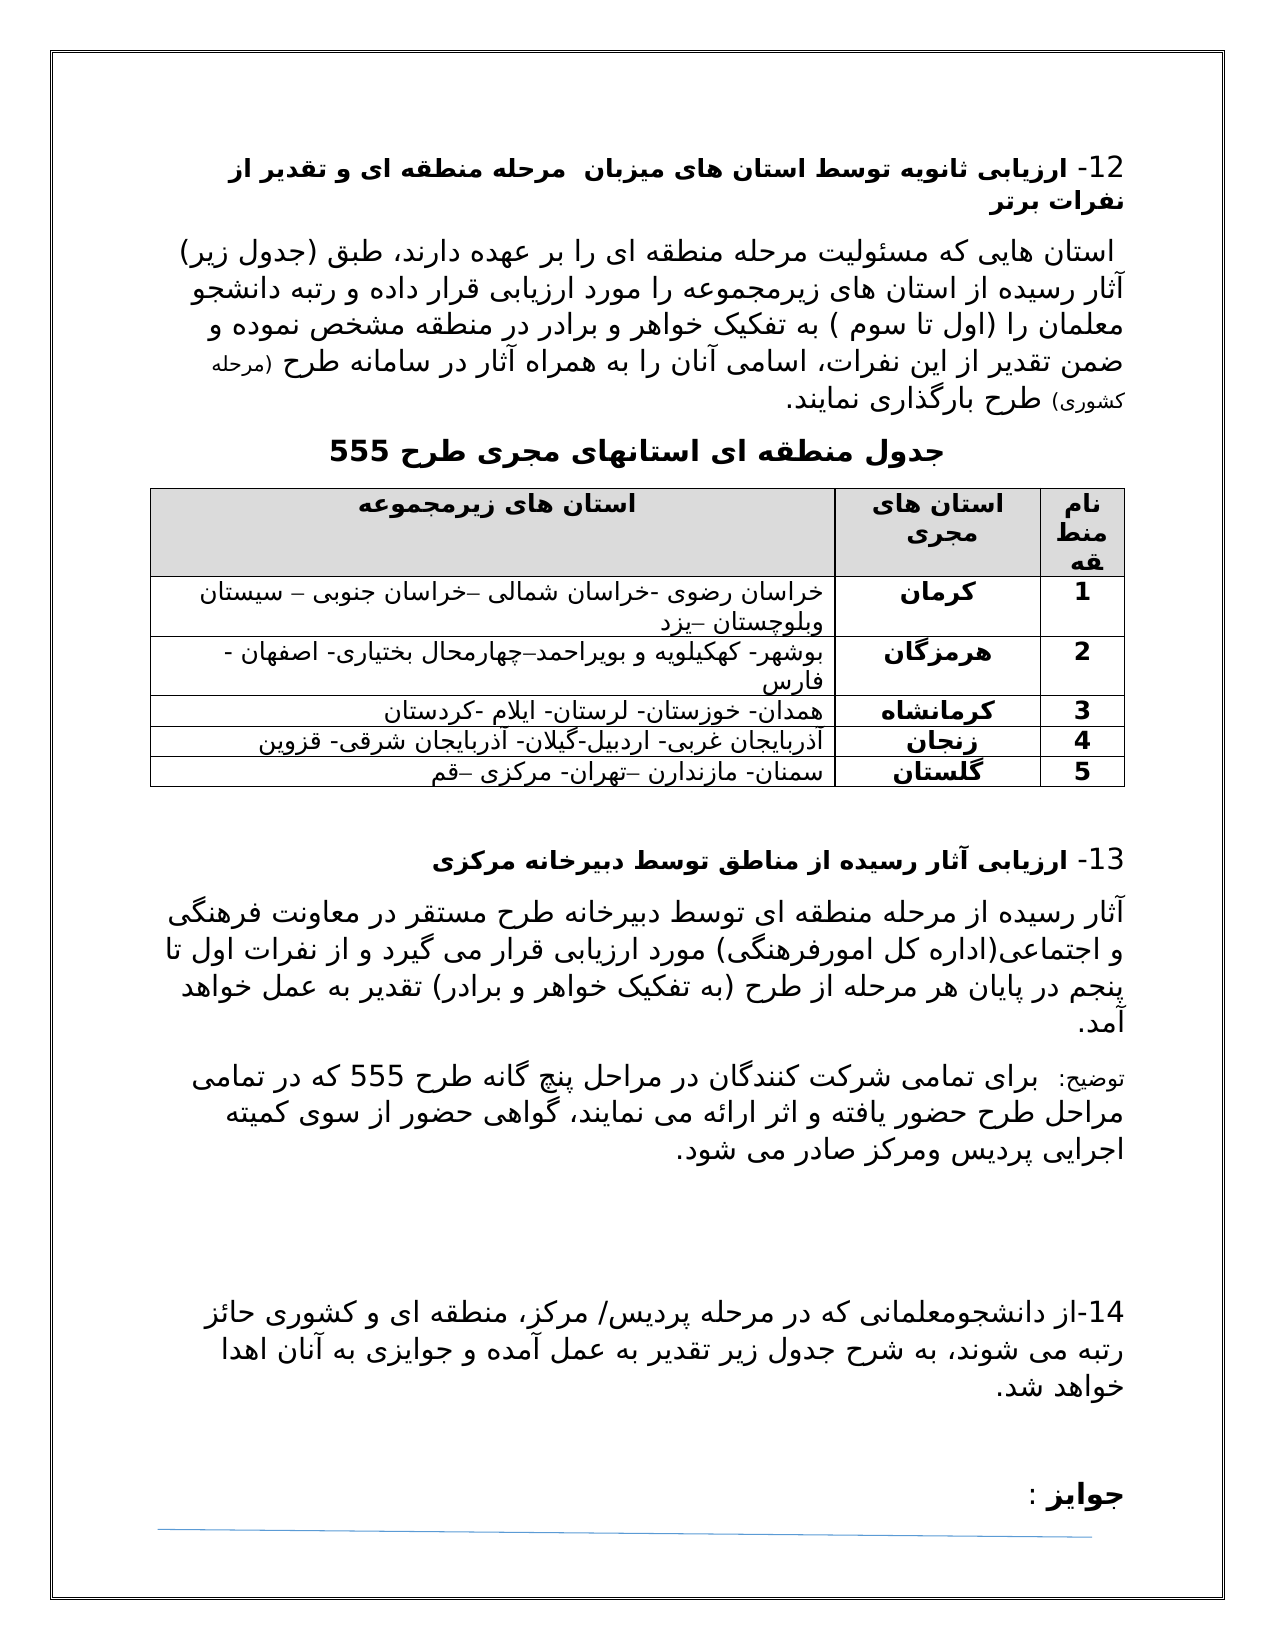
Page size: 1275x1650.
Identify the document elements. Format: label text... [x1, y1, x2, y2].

table_header استان های زیرمجموعه [151, 489, 834, 576]
table_cell خراسان رضوی -خراسان شمالی –خراسان جنوبی – سیستان وبلوچستان –یزد [151, 577, 834, 636]
text آثار رسیده از مرحله منطقه ای توسط دبیرخانه طرح مستقر در معاونت فرهنگی و اجتماعی(اداره کل امورفرهنگی) مورد ارزیابی قرار می گیرد و از نفرات اول تا پنجم در پایان هر مرحله از طرح (به تفکیک خواهر و برادر) تقدیر به عمل خواهد آمد. [150, 896, 1125, 1039]
text استان هایی که مسئولیت مرحله منطقه ای را بر عهده دارند، طبق (جدول زیر) آثار رسیده از استان های زیرمجموعه را مورد ارزیابی قرار داده و رتبه دانشجو معلمان را (اول تا سوم ) به تفکیک خواهر و برادر در منطقه مشخص نموده و ضمن تقدیر از این نفرات، اسامی آنان را به همراه آثار در سامانه طرح (مرحله کشوری) طرح بارگذاری نمایند. [150, 234, 1125, 415]
text 14-از دانشجومعلمانی که در مرحله پردیس/ مرکز، منطقه ای و کشوری حائز رتبه می شوند، به شرح جدول زیر تقدیر به عمل آمده و جوایزی به آنان اهدا خواهد شد. [150, 1296, 1125, 1403]
table_cell سمنان- مازندارن –تهران- مرکزی –قم [151, 757, 834, 786]
table_header استان های مجری [836, 489, 1040, 576]
table_cell 4 [1041, 727, 1124, 756]
table_cell آذربایجان غربی- اردبیل-گیلان- آذربایجان شرقی- قزوین [151, 727, 834, 756]
table_cell 2 [1041, 637, 1124, 695]
table_cell کرمانشاه [836, 696, 1040, 726]
text جدول منطقه ای استانهای مجری طرح 555 [150, 434, 1125, 468]
table_cell 3 [1041, 696, 1124, 726]
table_cell بوشهر- کهکیلویه و بویراحمد–چهارمحال بختیاری- اصفهان - فارس [151, 637, 834, 695]
table_cell همدان- خوزستان- لرستان- ایلام -کردستان [151, 696, 834, 726]
table_cell زنجان [836, 727, 1040, 756]
text جوایز : [150, 1477, 1125, 1511]
table_cell 5 [1041, 757, 1124, 786]
table_cell گلستان [836, 757, 1040, 786]
text 12- ارزیابی ثانویه توسط استان های میزبان مرحله منطقه ای و تقدیر از نفرات برتر [150, 150, 1125, 215]
table_cell 1 [1041, 577, 1124, 636]
table_cell هرمزگان [836, 637, 1040, 695]
text 13- ارزیابی آثار رسیده از مناطق توسط دبیرخانه مرکزی [150, 842, 1125, 876]
table_cell کرمان [836, 577, 1040, 636]
text توضیح: برای تمامی شرکت کنندگان در مراحل پنچ گانه طرح 555 که در تمامی مراحل طرح حضور یافته و اثر ارائه می نمایند، گواهی حضور از سوی کمیته اجرایی پردیس ومرکز صادر می شود. [150, 1059, 1125, 1166]
table_header نام منطقه [1041, 489, 1124, 576]
